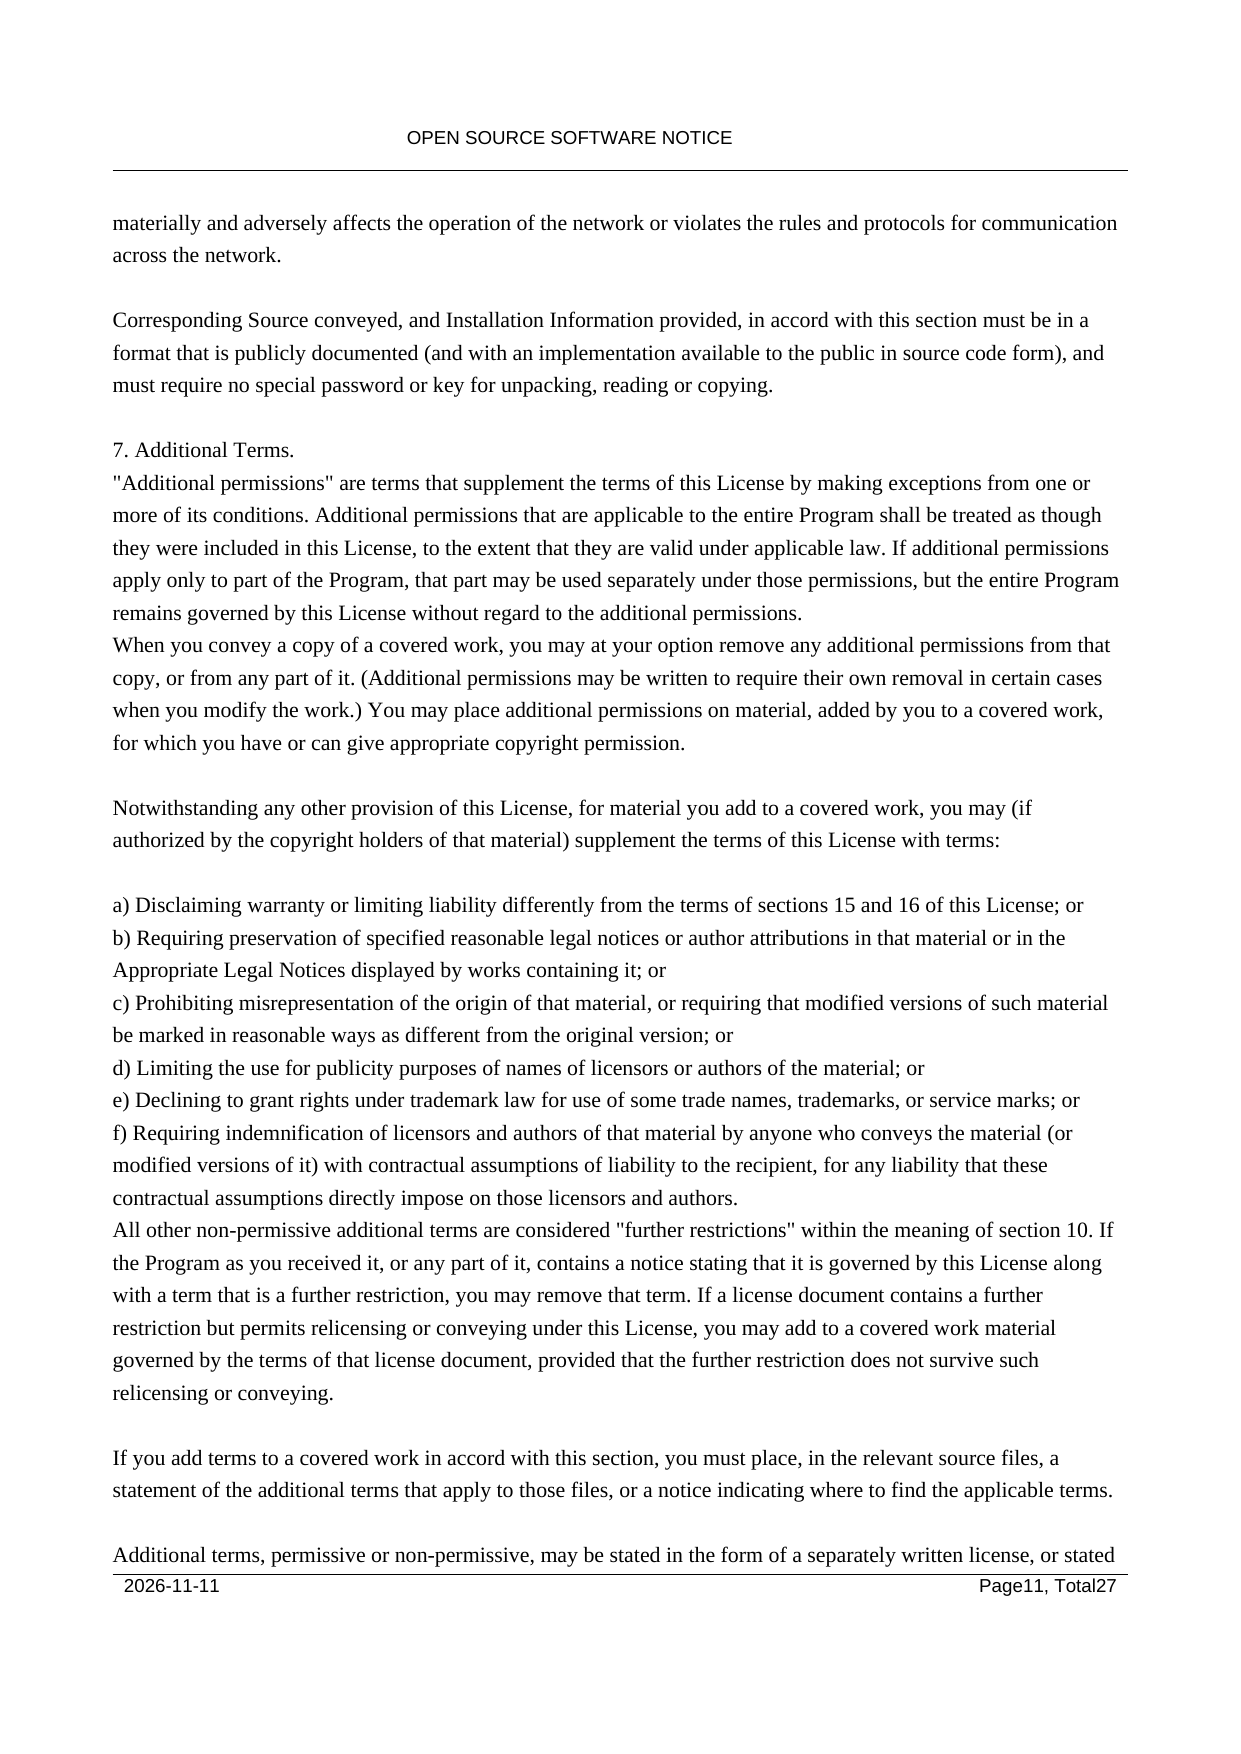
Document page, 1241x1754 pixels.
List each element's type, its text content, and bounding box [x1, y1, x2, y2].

text d) Limiting the use for publicity purposes of names of licensors or authors of the material; or [112, 1051, 1128, 1084]
text a) Disclaiming warranty or limiting liability differently from the terms of sections 15 and 16 of this License; or [112, 889, 1128, 921]
text "Additional permissions" are terms that supplement the terms of this License by making exceptions from one or more of its conditions. Additional permissions that are applicable to the entire Program shall be treated as though they were included in this License, to the extent that they are valid under applicable law. If additional permissions apply only to part of the Program, that part may be used separately under those permissions, but the entire Program remains governed by this License without regard to the additional permissions. [112, 466, 1128, 629]
text If you add terms to a covered work in accord with this section, you must place, in the relevant source files, a statement of the additional terms that apply to those files, or a notice indicating where to find the applicable terms. [112, 1441, 1128, 1506]
text Notwithstanding any other provision of this License, for material you add to a covered work, you may (if authorized by the copyright holders of that material) supplement the terms of this License with terms: [112, 791, 1128, 856]
text c) Prohibiting misrepresentation of the origin of that material, or requiring that modified versions of such material be marked in reasonable ways as different from the original version; or [112, 986, 1128, 1051]
text b) Requiring preservation of specified reasonable legal notices or author attributions in that material or in the Appropriate Legal Notices displayed by works containing it; or [112, 921, 1128, 986]
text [112, 1539, 1128, 1571]
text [112, 206, 1128, 271]
text All other non-permissive additional terms are considered "further restrictions" within the meaning of section 10. If the Program as you received it, or any part of it, contains a notice stating that it is governed by this License along with a term that is a further restriction, you may remove that term. If a license document contains a further restriction but permits relicensing or conveying under this License, you may add to a covered work material governed by the terms of that license document, provided that the further restriction does not survive such relicensing or conveying. [112, 1214, 1128, 1409]
text When you convey a copy of a covered work, you may at your option remove any additional permissions from that copy, or from any part of it. (Additional permissions may be written to require their own removal in certain cases when you modify the work.) You may place additional permissions on material, added by you to a covered work, for which you have or can give appropriate copyright permission. [112, 629, 1128, 759]
text 7. Additional Terms. [112, 434, 1128, 466]
text e) Declining to grant rights under trademark law for use of some trade names, trademarks, or service marks; or [112, 1084, 1128, 1116]
text f) Requiring indemnification of licensors and authors of that material by anyone who conveys the material (or modified versions of it) with contractual assumptions of liability to the recipient, for any liability that these contractual assumptions directly impose on those licensors and authors. [112, 1116, 1128, 1214]
text Corresponding Source conveyed, and Installation Information provided, in accord with this section must be in a format that is publicly documented (and with an implementation available to the public in source code form), and must require no special password or key for unpacking, reading or copying. [112, 304, 1128, 401]
